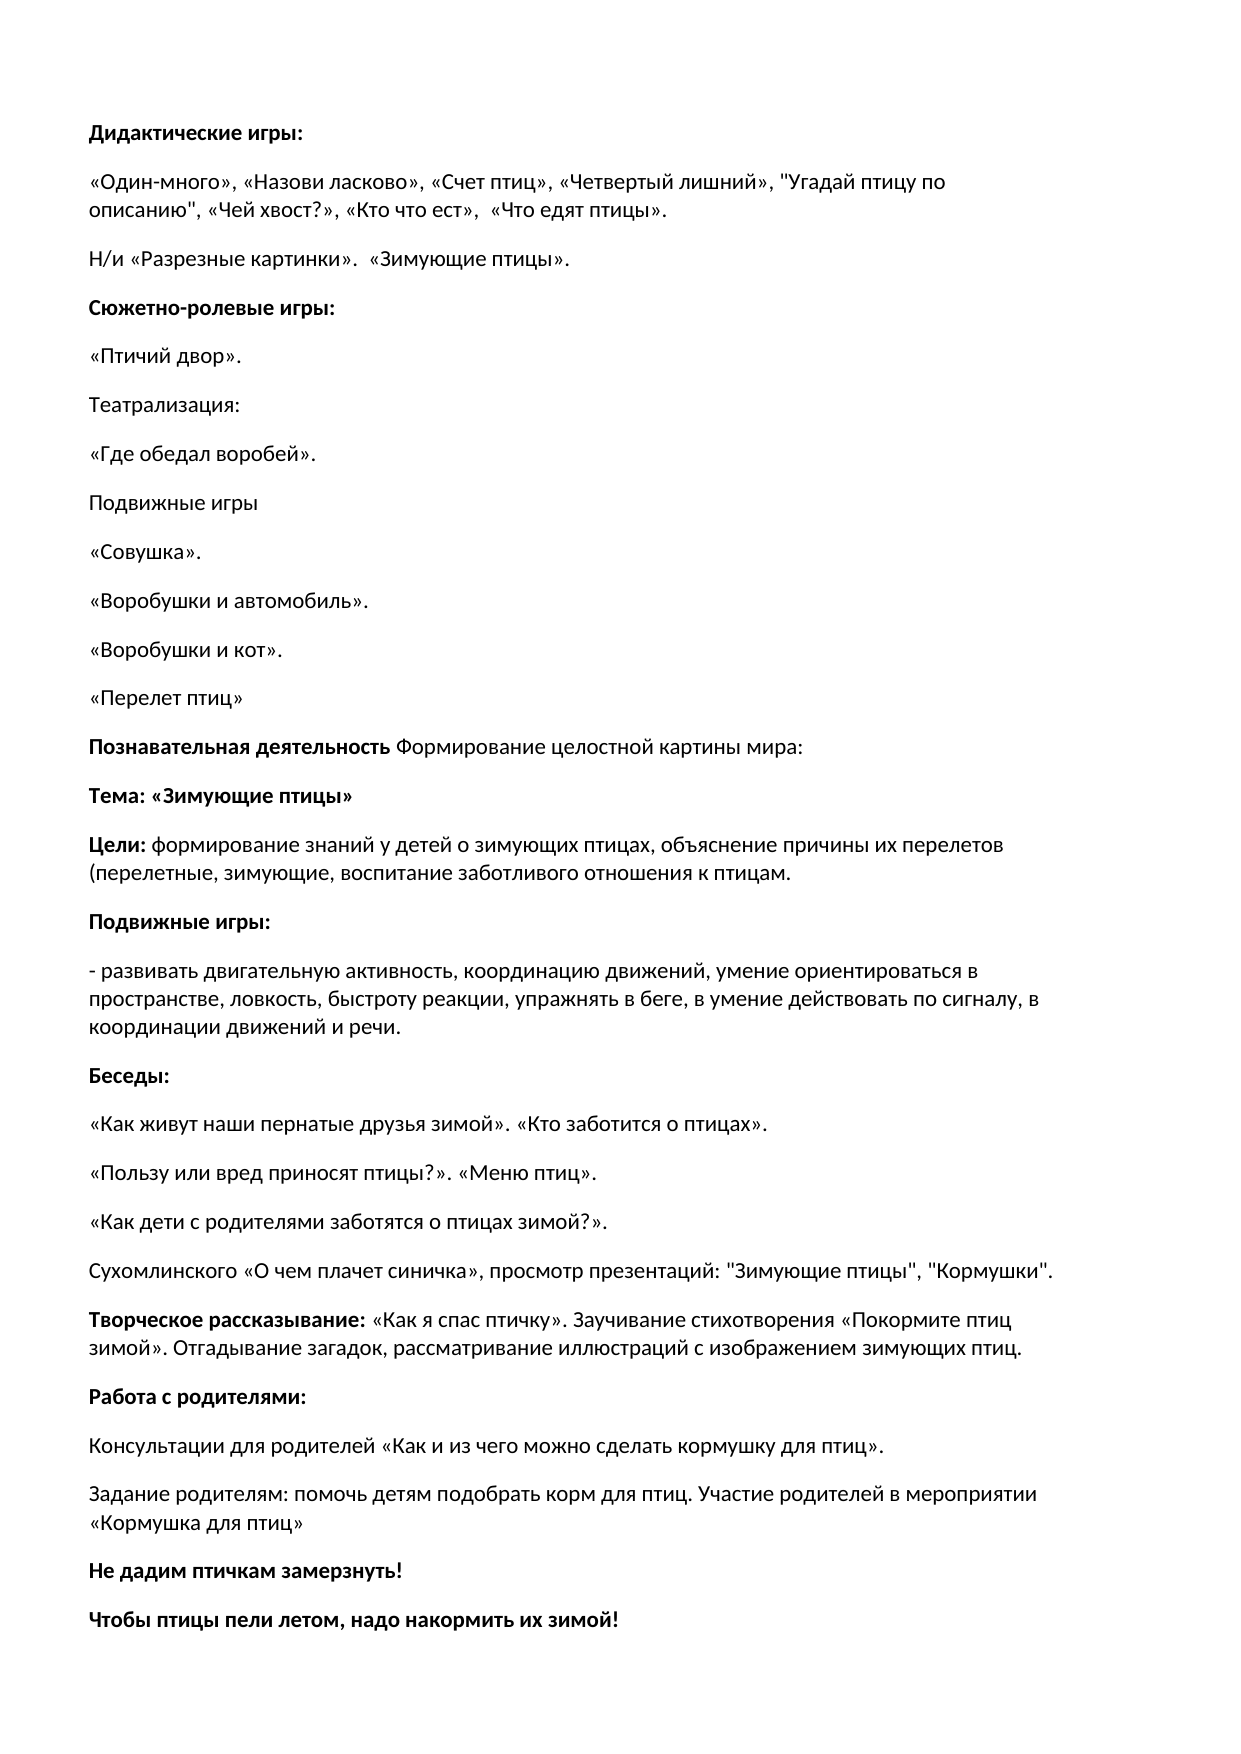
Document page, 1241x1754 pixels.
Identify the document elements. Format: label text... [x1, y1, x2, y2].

text Дидактические игры: [88, 118, 1063, 146]
text «Как живут наши пернатые друзья зимой». «Кто заботится о птицах». [88, 1109, 1063, 1138]
text Консультации для родителей «Как и из чего можно сделать кормушку для птиц». [88, 1431, 1063, 1459]
text Сухомлинского «О чем плачет синичка», просмотр презентаций: "Зимующие птицы", "Кормушки". [88, 1256, 1063, 1284]
text Чтобы птицы пели летом, надо накормить их зимой! [88, 1605, 1063, 1633]
text Театрализация: [88, 390, 1063, 418]
text - развивать двигательную активность, координацию движений, умение ориентироваться в пространстве, ловкость, быстроту реакции, упражнять в беге, в умение действовать по сигналу, в координации движений и речи. [88, 956, 1063, 1040]
text Подвижные игры: [88, 907, 1063, 935]
text «Как дети с родителями заботятся о птицах зимой?». [88, 1207, 1063, 1235]
text Познавательная деятельность Формирование целостной картины мира: [88, 732, 1063, 760]
text «Воробушки и кот». [88, 635, 1063, 663]
text Задание родителям: помочь детям подобрать корм для птиц. Участие родителей в мероприятии «Кормушка для птиц» [88, 1479, 1063, 1536]
text «Один-много», «Назови ласково», «Счет птиц», «Четвертый лишний», "Угадай птицу по описанию", «Чей хвост?», «Кто что ест», «Что едят птицы». [88, 167, 1063, 223]
text Не дадим птичкам замерзнуть! [88, 1556, 1063, 1584]
text Н/и «Разрезные картинки». «Зимующие птицы». [88, 244, 1063, 272]
text Сюжетно-ролевые игры: [88, 293, 1063, 321]
text «Воробушки и автомобиль». [88, 586, 1063, 614]
text «Птичий двор». [88, 342, 1063, 369]
text Тема: «Зимующие птицы» [88, 781, 1063, 809]
text Работа с родителями: [88, 1382, 1063, 1410]
text Беседы: [88, 1061, 1063, 1089]
text «Пользу или вред приносят птицы?». «Меню птиц». [88, 1158, 1063, 1186]
text Цели: формирование знаний у детей о зимующих птицах, объяснение причины их перелетов (перелетные, зимующие, воспитание заботливого отношения к птицам. [88, 830, 1063, 886]
text Подвижные игры [88, 488, 1063, 516]
text «Перелет птиц» [88, 683, 1063, 712]
text «Где обедал воробей». [88, 439, 1063, 467]
text «Совушка». [88, 537, 1063, 565]
text Творческое рассказывание: «Как я спас птичку». Заучивание стихотворения «Покормите птиц зимой». Отгадывание загадок, рассматривание иллюстраций с изображением зимующих птиц. [88, 1305, 1063, 1361]
